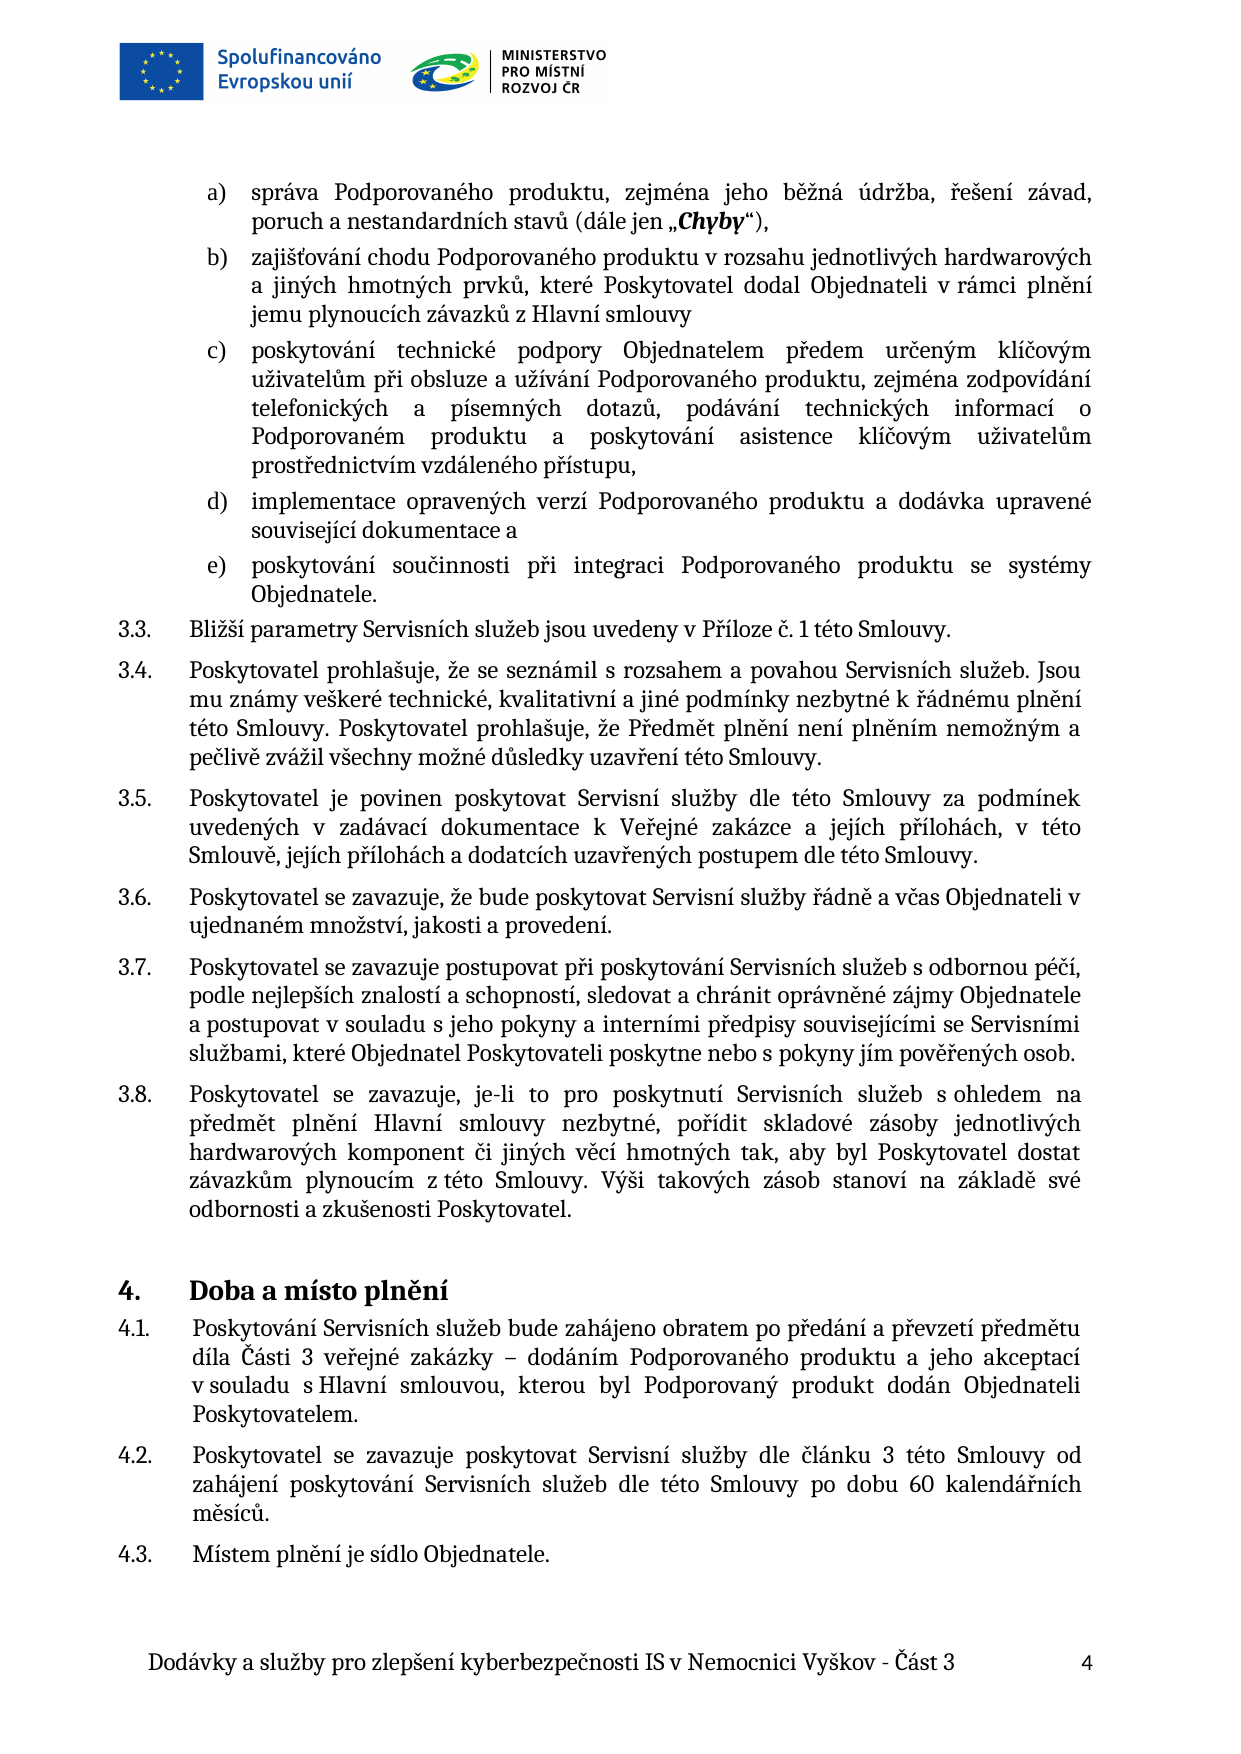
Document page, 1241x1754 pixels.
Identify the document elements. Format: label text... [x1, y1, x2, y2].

list poskytování technické podpory Objednatelem předem určeným klíčovým uživatelům při obsluze a užívání Podporovaného produktu, zejména zodpovídání telefonických a písemných dotazů, podávání technických informací o Podporovaném produktu a poskytování asistence klíčovým uživatelům prostřednictvím vzdáleného přístupu, [207, 335, 1092, 480]
list Poskytovatel se zavazuje postupovat při poskytování Servisních služeb s odbornou péčí, podle nejlepších znalostí a schopností, sledovat a chránit oprávněné zájmy Objednatele a postupovat v souladu s jeho pokyny a interními předpisy souvisejícími se Servisními službami, které Objednatel Poskytovateli poskytne nebo s pokyny jím pověřených osob. [118, 953, 1082, 1068]
list Poskytovatel se zavazuje, je-li to pro poskytnutí Servisních služeb s ohledem na předmět plnění Hlavní smlouvy nezbytné, pořídit skladové zásoby jednotlivých hardwarových komponent či jiných věcí hmotných tak, aby byl Poskytovatel dostat závazkům plynoucím z této Smlouvy. Výši takových zásob stanoví na základě své odbornosti a zkušenosti Poskytovatel. [118, 1080, 1082, 1224]
list implementace opravených verzí Podporovaného produktu a dodávka upravené související dokumentace a [207, 486, 1092, 544]
picture [118, 42, 610, 102]
list Poskytování Servisních služeb bude zahájeno obratem po předání a převzetí předmětu díla Části 3 veřejné zakázky – dodáním Podporovaného produktu a jeho akceptací v souladu s Hlavní smlouvou, kterou byl Podporovaný produkt dodán Objednateli Poskytovatelem. [118, 1314, 1082, 1429]
list Poskytovatel se zavazuje poskytovat Servisní služby dle článku 3 této Smlouvy od zahájení poskytování Servisních služeb dle této Smlouvy po dobu 60 kalendářních měsíců. [118, 1441, 1082, 1527]
subtitle Doba a místo plnění [118, 1274, 1092, 1307]
list Bližší parametry Servisních služeb jsou uvedeny v Příloze č. 1 této Smlouvy. [118, 615, 1082, 644]
list zajišťování chodu Podporovaného produktu v rozsahu jednotlivých hardwarových a jiných hmotných prvků, které Poskytovatel dodal Objednateli v rámci plnění jemu plynoucích závazků z Hlavní smlouvy [207, 242, 1092, 329]
list Poskytovatel se zavazuje, že bude poskytovat Servisní služby řádně a včas Objednateli v ujednaném množství, jakosti a provedení. [118, 883, 1082, 940]
list správa Podporovaného produktu, zejména jeho běžná údržba, řešení závad, poruch a nestandardních stavů (dále jen „Chyby“), [207, 177, 1092, 236]
list poskytování součinnosti při integraci Podporovaného produktu se systémy Objednatele. [207, 551, 1092, 609]
list Místem plnění je sídlo Objednatele. [118, 1540, 1082, 1569]
list Poskytovatel je povinen poskytovat Servisní služby dle této Smlouvy za podmínek uvedených v zadávací dokumentace k Veřejné zakázce a jejích přílohách, v této Smlouvě, jejích přílohách a dodatcích uzavřených postupem dle této Smlouvy. [118, 784, 1082, 870]
list Poskytovatel prohlašuje, že se seznámil s rozsahem a povahou Servisních služeb. Jsou mu známy veškeré technické, kvalitativní a jiné podmínky nezbytné k řádnému plnění této Smlouvy. Poskytovatel prohlašuje, že Předmět plnění není plněním nemožným a pečlivě zvážil všechny možné důsledky uzavření této Smlouvy. [118, 656, 1082, 771]
